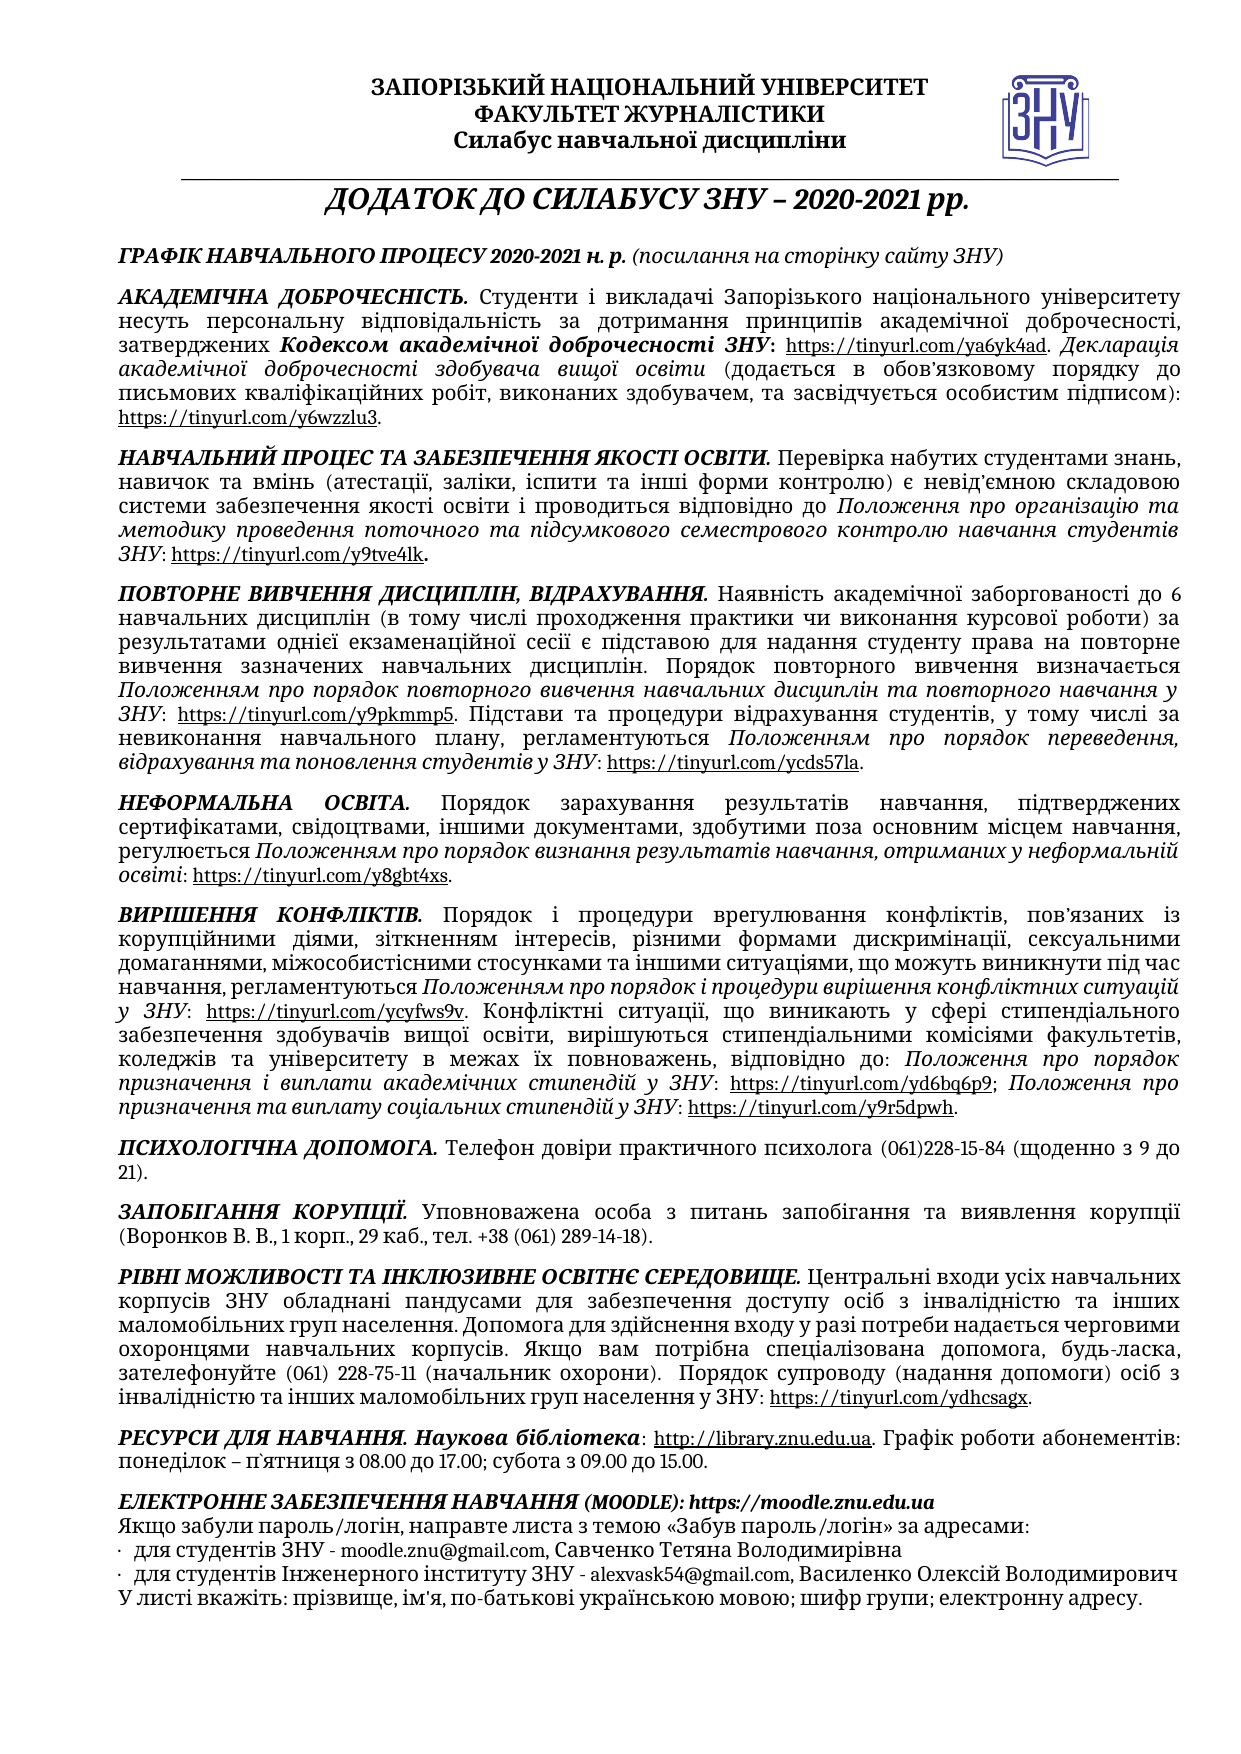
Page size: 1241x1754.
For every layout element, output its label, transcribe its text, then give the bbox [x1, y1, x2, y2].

text · для студентів Інженерного інституту ЗНУ - alexvask54@gmail.com, Василенко Олексій Володимирович [118, 1563, 1181, 1587]
text ВИРІШЕННЯ КОНФЛІКТІВ. Порядок і процедури врегулювання конфліктів, пов’язаних із корупційними діями, зіткненням інтересів, різними формами дискримінації, сексуальними домаганнями, міжособистісними стосунками та іншими ситуаціями, що можуть виникнути під час навчання, регламентуються Положенням про порядок і процедури вирішення конфліктних ситуацій у ЗНУ: https://tinyurl.com/ycyfws9v. Конфліктні ситуації, що виникають у сфері стипендіального забезпечення здобувачів вищої освіти, вирішуються стипендіальними комісіями факультетів, коледжів та університету в межах їх повноважень, відповідно до: Положення про порядок призначення і виплати академічних стипендій у ЗНУ: https://tinyurl.com/yd6bq6p9; Положення про призначення та виплату соціальних стипендій у ЗНУ: https://tinyurl.com/y9r5dpwh. [118, 904, 1181, 1119]
text У листі вкажіть: прізвище, ім'я, по-батькові українською мовою; шифр групи; електронну адресу. [118, 1587, 1181, 1611]
text Якщо забули пароль/логін, направте листа з темою «Забув пароль/логін» за адресами: [118, 1515, 1181, 1539]
text ПОВТОРНЕ ВИВЧЕННЯ ДИСЦИПЛІН, ВІДРАХУВАННЯ. Наявність академічної заборгованості до 6 навчальних дисциплін (в тому числі проходження практики чи виконання курсової роботи) за результатами однієї екзаменаційної сесії є підставою для надання студенту права на повторне вивчення зазначених навчальних дисциплін. Порядок повторного вивчення визначається Положенням про порядок повторного вивчення навчальних дисциплін та повторного навчання у ЗНУ: https://tinyurl.com/y9pkmmp5. Підстави та процедури відрахування студентів, у тому числі за невиконання навчального плану, регламентуються Положенням про порядок переведення, відрахування та поновлення студентів у ЗНУ: https://tinyurl.com/ycds57la. [118, 583, 1181, 774]
text НАВЧАЛЬНИЙ ПРОЦЕС ТА ЗАБЕЗПЕЧЕННЯ ЯКОСТІ ОСВІТИ. Перевірка набутих студентами знань, навичок та вмінь (атестації, заліки, іспити та інші форми контролю) є невід’ємною складовою системи забезпечення якості освіти і проводиться відповідно до Положення про організацію та методику проведення поточного та підсумкового семестрового контролю навчання студентів ЗНУ: https://tinyurl.com/y9tve4lk. [118, 446, 1181, 566]
text ГРАФІК НАВЧАЛЬНОГО ПРОЦЕСУ 2020-2021 н. р. (посилання на сторінку сайту ЗНУ) [118, 245, 1181, 269]
text ЗАПОБІГАННЯ КОРУПЦІЇ. Уповноважена особа з питань запобігання та виявлення корупції (Воронков В. В., 1 корп., 29 каб., тел. +38 (061) 289-14-18). [118, 1201, 1181, 1249]
picture [1002, 75, 1090, 167]
text РІВНІ МОЖЛИВОСТІ ТА ІНКЛЮЗИВНЕ ОСВІТНЄ СЕРЕДОВИЩЕ. Центральні входи усіх навчальних корпусів ЗНУ обладнані пандусами для забезпечення доступу осіб з інвалідністю та інших маломобільних груп населення. Допомога для здійснення входу у разі потреби надається черговими охоронцями навчальних корпусів. Якщо вам потрібна спеціалізована допомога, будь-ласка, зателефонуйте (061) 228-75-11 (начальник охорони). Порядок супроводу (надання допомоги) осіб з інвалідністю та інших маломобільних груп населення у ЗНУ: https://tinyurl.com/ydhcsagx. [118, 1266, 1181, 1409]
text ДОДАТОК ДО СИЛАБУСУ ЗНУ – 2020-2021 рр. [118, 183, 1181, 216]
text ЕЛЕКТРОННЕ ЗАБЕЗПЕЧЕННЯ НАВЧАННЯ (MOODLE): https://moodle.znu.edu.ua [118, 1491, 1181, 1515]
text ПСИХОЛОГІЧНА ДОПОМОГА. Телефон довіри практичного психолога (061)228-15-84 (щоденно з 9 до 21). [118, 1136, 1181, 1184]
text · для студентів ЗНУ - moodle.znu@gmail.com, Савченко Тетяна Володимирівна [118, 1539, 1181, 1563]
text РЕСУРСИ ДЛЯ НАВЧАННЯ. Наукова бібліотека: http://library.znu.edu.ua. Графік роботи абонементів: понеділок – п`ятниця з 08.00 до 17.00; субота з 09.00 до 15.00. [118, 1426, 1181, 1474]
text НЕФОРМАЛЬНА ОСВІТА. Порядок зарахування результатів навчання, підтверджених сертифікатами, свідоцтвами, іншими документами, здобутими поза основним місцем навчання, регулюється Положенням про порядок визнання результатів навчання, отриманих у неформальній освіті: https://tinyurl.com/y8gbt4xs. [118, 791, 1181, 887]
text АКАДЕМІЧНА ДОБРОЧЕСНІСТЬ. Студенти і викладачі Запорізького національного університету несуть персональну відповідальність за дотримання принципів академічної доброчесності, затверджених Кодексом академічної доброчесності ЗНУ: https://tinyurl.com/ya6yk4ad. Декларація академічної доброчесності здобувача вищої освіти (додається в обов’язковому порядку до письмових кваліфікаційних робіт, виконаних здобувачем, та засвідчується особистим підписом): https://tinyurl.com/y6wzzlu3. [118, 286, 1181, 429]
